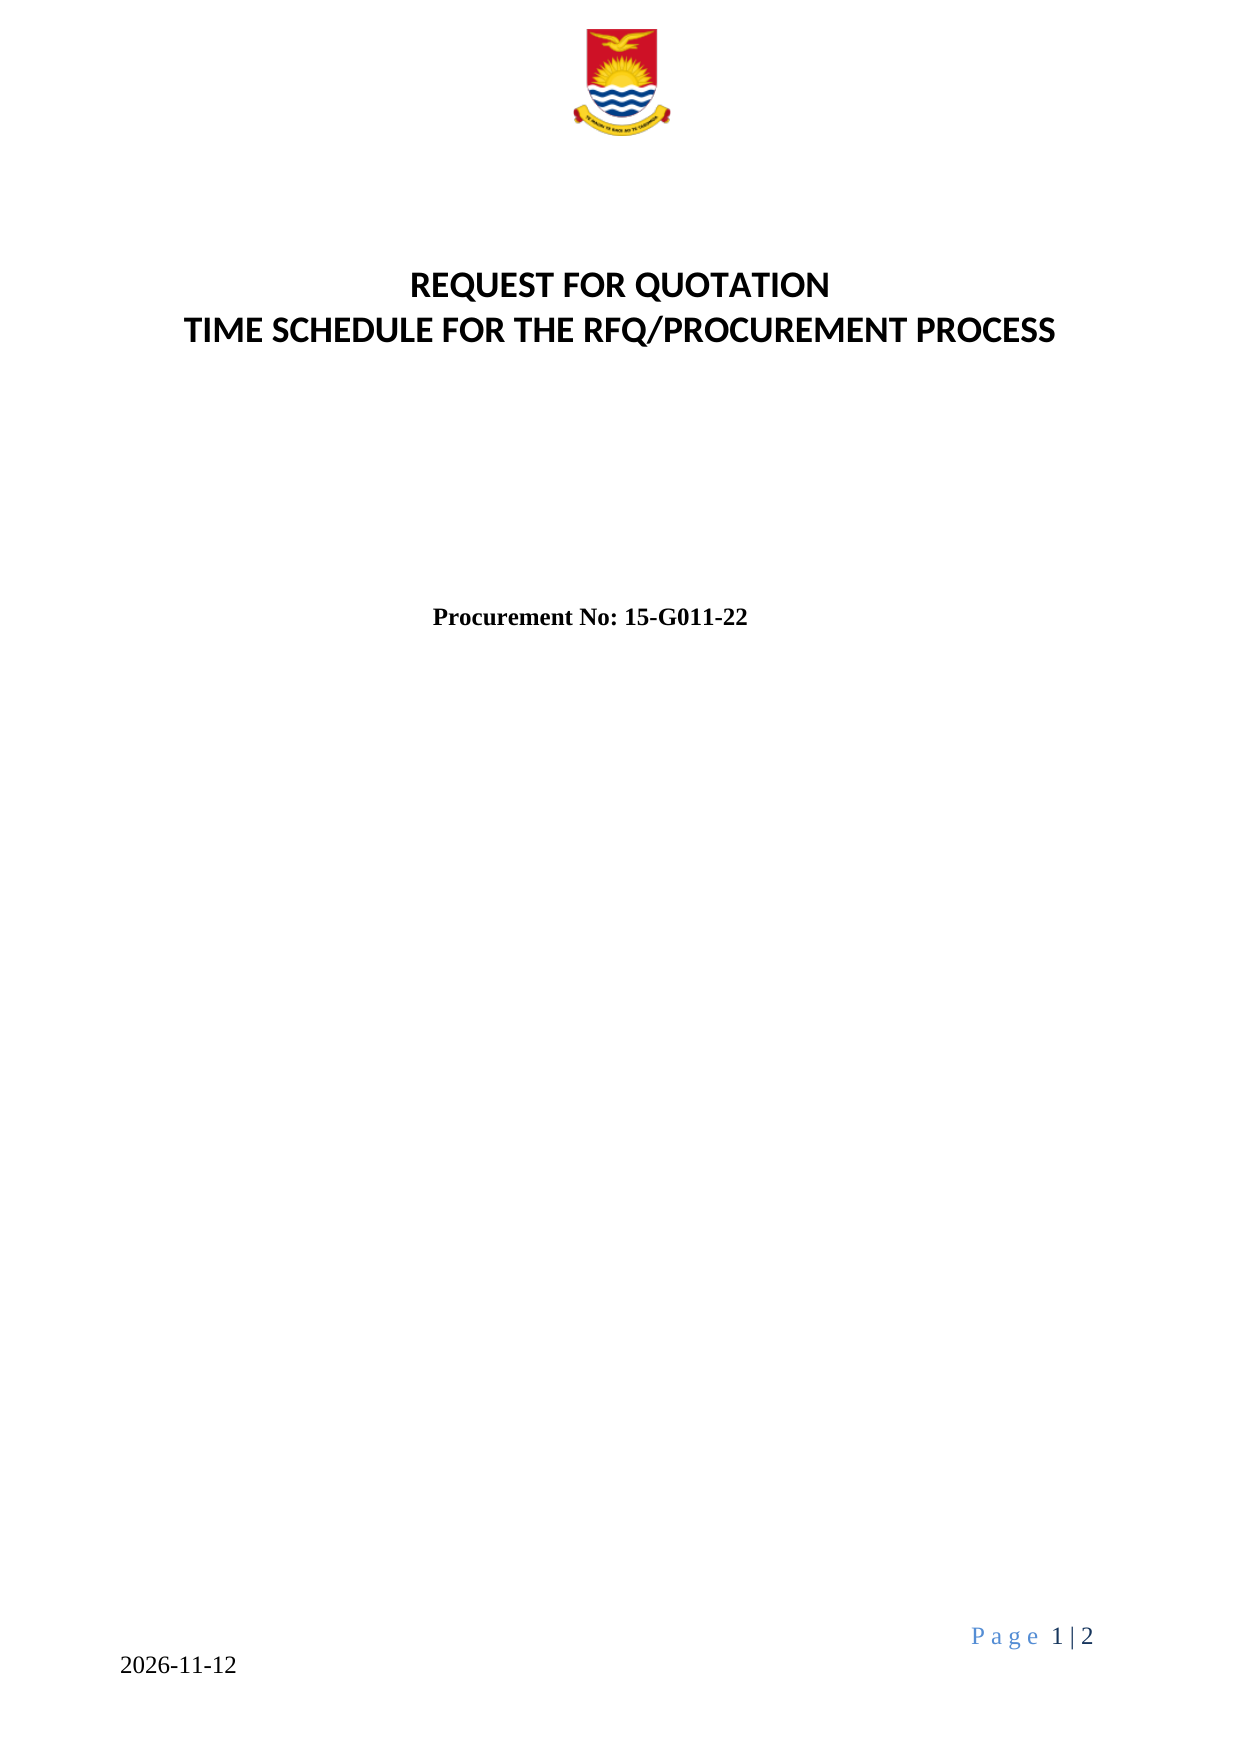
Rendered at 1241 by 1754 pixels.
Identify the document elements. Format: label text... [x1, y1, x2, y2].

text Procurement No: 15-G011-22 [120, 602, 1120, 631]
picture [573, 29, 671, 136]
text REQUEST FOR QUOTATION TIME SCHEDULE FOR THE RFQ/PROCUREMENT PROCESS [120, 261, 1120, 352]
